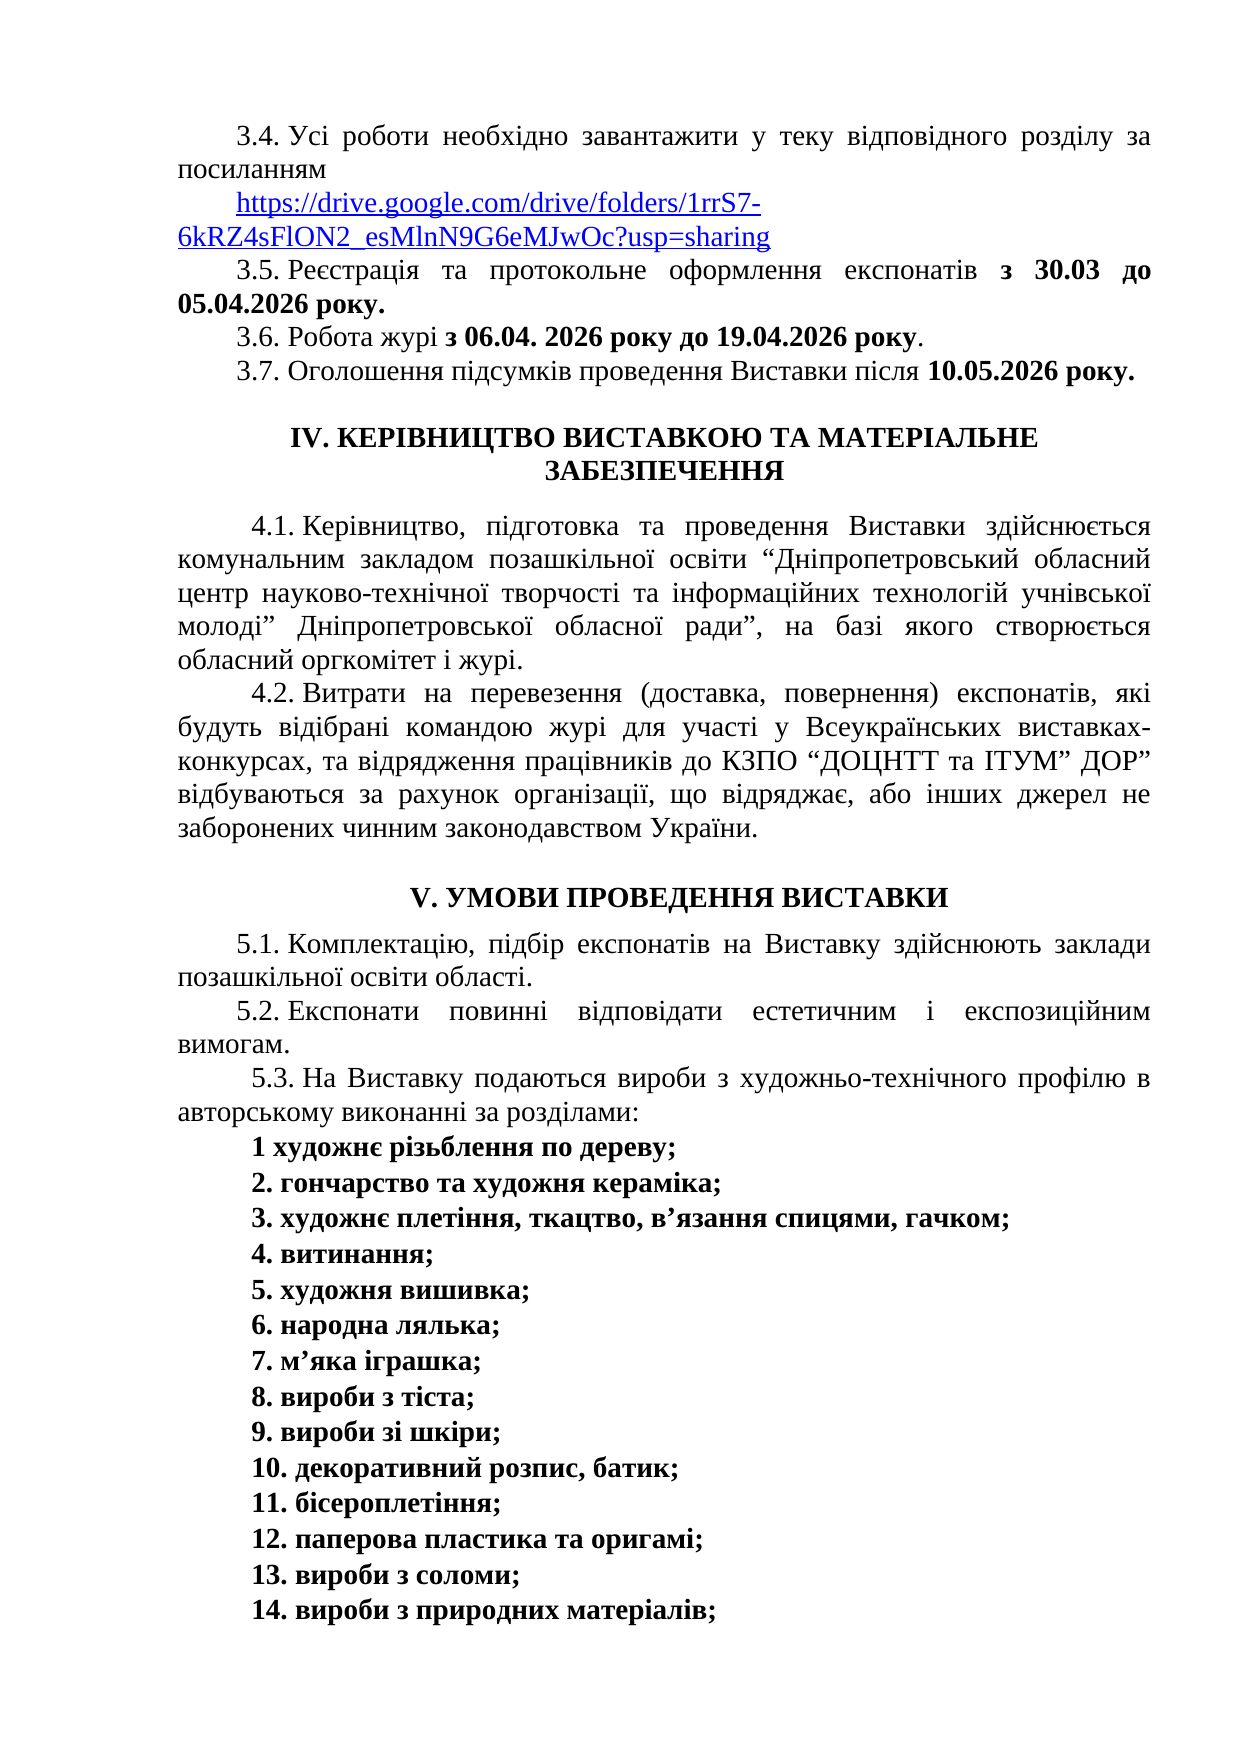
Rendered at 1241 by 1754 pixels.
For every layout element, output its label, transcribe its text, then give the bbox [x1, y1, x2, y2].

text 3.5. Реєстрація та протокольне оформлення експонатів з 30.03 до 05.04.2026 року. [177, 252, 1152, 319]
text https://drive.google.com/drive/folders/1rrS7-6kRZ4sFlON2_esMlnN9G6eMJwOc?usp=sharing [177, 185, 1152, 252]
text 5.2. Експонати повинні відповідати естетичним і експозиційним вимогам. [177, 993, 1152, 1060]
text 3.6. Робота журі з 06.04. 2026 року до 19.04.2026 року. [177, 319, 1152, 353]
list 4.2. Витрати на перевезення (доставка, повернення) експонатів, які будуть відібрані командою журі для участі у Всеукраїнських виставках-конкурсах, та відрядження працівників до КЗПО “ДОЦНТТ та ІТУМ” ДОР” відбуваються за рахунок організації, що відряджає, або інших джерел не заборонених чинним законодавством України. [177, 676, 1152, 843]
text 5. художня вишивка; [177, 1272, 1152, 1305]
text V. УМОВИ ПРОВЕДЕННЯ ВИСТАВКИ [207, 880, 1152, 913]
text 3.4. Усі роботи необхідно завантажити у теку відповідного розділу за посиланням [177, 118, 1152, 185]
text 5.3. На Виставку подаються вироби з художньо-технічного профілю в авторському виконанні за розділами: [177, 1060, 1152, 1127]
text 3. художнє плетіння, ткацтво, в’язання спицями, гачком; [177, 1201, 1152, 1234]
text 13. вироби з соломи; [177, 1557, 1152, 1590]
text ІV. КЕРІВНИЦТВО ВИСТАВКОЮ ТА МАТЕРІАЛЬНЕ ЗАБЕЗПЕЧЕННЯ [177, 420, 1152, 487]
text 14. вироби з природних матеріалів; [177, 1592, 1152, 1626]
text 3.7. Оголошення підсумків проведення Виставки після 10.05.2026 року. [177, 353, 1152, 386]
text 11. бісероплетіння; [177, 1486, 1152, 1519]
text 9. вироби зі шкіри; [177, 1414, 1152, 1448]
text 5.1. Комплектацію, підбір експонатів на Виставку здійснюють заклади позашкільної освіти області. [177, 926, 1152, 993]
text 1 художнє різьблення по дереву; [177, 1129, 1152, 1163]
list 4.1. Керівництво, підготовка та проведення Виставки здійснюється комунальним закладом позашкільної освіти “Дніпропетровський обласний центр науково-технічної творчості та інформаційних технологій учнівської молоді” Дніпропетровської обласної ради”, на базі якого створюється обласний оргкомітет і журі. [177, 508, 1152, 676]
text 6. народна лялька; [177, 1307, 1152, 1341]
text 12. паперова пластика та оригамі; [177, 1521, 1152, 1555]
text 4. витинання; [177, 1236, 1152, 1270]
text 10. декоративний розпис, батик; [177, 1450, 1152, 1483]
text 2. гончарство та художня кераміка; [177, 1165, 1152, 1198]
text 7. м’яка іграшка; [177, 1343, 1152, 1377]
text 8. вироби з тіста; [177, 1379, 1152, 1412]
